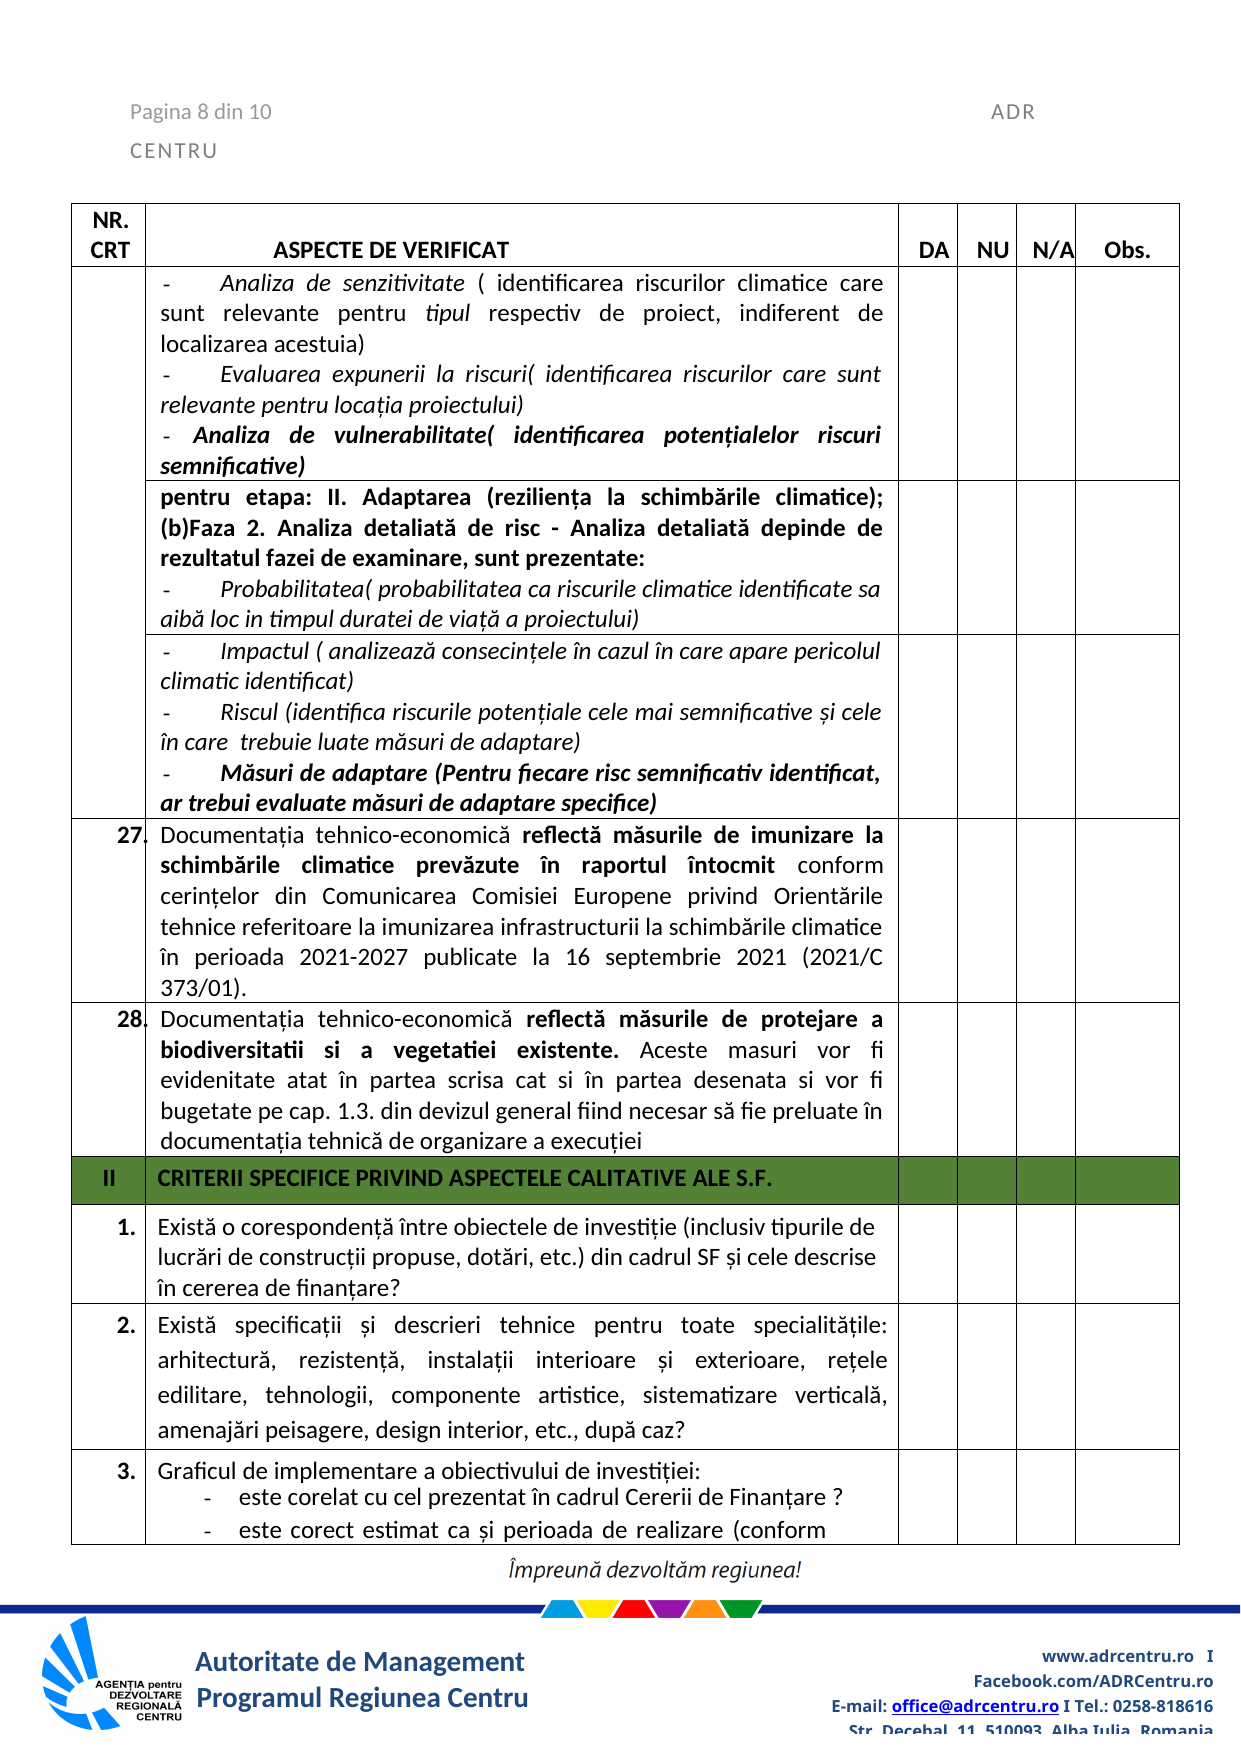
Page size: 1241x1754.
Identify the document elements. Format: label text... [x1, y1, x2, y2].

table_cell Documentaţia tehnico-economică reflectă măsurile de protejare a biodiversitatii si a vegetatiei existente. Aceste masuri vor fi evidenitate atat în partea scrisa cat si în partea desenata si vor fi bugetate pe cap. 1.3. din devizul general fiind necesar să fie preluate în documentația tehnică de organizare a execuției [146, 1003, 898, 1156]
table_header NU [958, 204, 1016, 266]
table_cell [899, 1450, 957, 1544]
table_cell Impactul ( analizează consecințele în cazul în care apare pericolul climatic identificat) Riscul (identifica riscurile potențiale cele mai semnificative și cele în care trebuie luate măsuri de adaptare) Măsuri de adaptare (Pentru fiecare risc semnificativ identificat, ar trebui evaluate măsuri de adaptare specifice) [146, 635, 898, 818]
picture [495, 1556, 814, 1583]
table_header Obs. [1076, 204, 1179, 266]
table_cell [72, 1450, 145, 1544]
table_cell [72, 1304, 145, 1448]
table_cell [958, 1450, 1016, 1544]
table_cell [1076, 1450, 1179, 1544]
picture [574, 1600, 1241, 1618]
table_cell [899, 1304, 957, 1448]
table_cell [1076, 267, 1179, 480]
table_cell Există specificații şi descrieri tehnice pentru toate specialitățile: arhitectură, rezistență, instalații interioare şi exterioare, rețele edilitare, tehnologii, componente artistice, sistematizare verticală, amenajări peisagere, design interior, etc., după caz? [146, 1304, 898, 1448]
table_cell [899, 1157, 957, 1204]
table_header ASPECTE DE VERIFICAT [146, 204, 898, 266]
table_cell [1076, 1003, 1179, 1156]
table_cell [1017, 1450, 1075, 1544]
table_cell [1017, 1157, 1075, 1204]
table_cell [1017, 819, 1075, 1002]
table_cell [958, 635, 1016, 818]
table_cell [72, 1003, 145, 1156]
table_header DA [899, 204, 957, 266]
table_cell [1076, 819, 1179, 1002]
table_cell [1076, 635, 1179, 818]
table_cell [899, 1003, 957, 1156]
table_cell [1076, 1205, 1179, 1302]
table_cell CRITERII SPECIFICE PRIVIND ASPECTELE CALITATIVE ALE S.F. [146, 1157, 898, 1204]
table_cell [72, 819, 145, 1002]
table_cell [958, 819, 1016, 1002]
table_header NR. CRT [72, 204, 145, 266]
table_cell [1017, 1205, 1075, 1302]
table_cell [958, 481, 1016, 634]
table_cell [899, 481, 957, 634]
table_cell [72, 634, 145, 818]
table_cell [1076, 1304, 1179, 1448]
table_cell [1017, 267, 1075, 480]
table_cell [1017, 481, 1075, 634]
table_cell [899, 1205, 957, 1302]
table_cell [958, 267, 1016, 480]
table_cell [899, 819, 957, 1002]
table_cell [958, 1205, 1016, 1302]
table_cell [1017, 1003, 1075, 1156]
table_cell [1017, 1304, 1075, 1448]
table_cell [958, 1157, 1016, 1204]
table_cell II [72, 1157, 145, 1204]
table_cell Există o corespondență între obiectele de investiție (inclusiv tipurile de lucrări de construcții propuse, dotări, etc.) din cadrul SF și cele descrise în cererea de finanțare? [146, 1205, 898, 1302]
table_header N/A [1017, 204, 1075, 266]
table_cell pentru etapa: II. Adaptarea (reziliența la schimbările climatice); (b)Faza 2. Analiza detaliată de risc - Analiza detaliată depinde de rezultatul fazei de examinare, sunt prezentate: Probabilitatea( probabilitatea ca riscurile climatice identificate sa aibă loc in timpul duratei de viață a proiectului) [146, 481, 898, 634]
table_cell [899, 635, 957, 818]
table_cell [1076, 1157, 1179, 1204]
table_cell [1076, 481, 1179, 634]
table_cell [899, 267, 957, 480]
table_cell [1017, 635, 1075, 818]
table_cell [72, 1205, 145, 1302]
picture [0, 1600, 550, 1730]
table_cell [958, 1304, 1016, 1448]
table_cell Documentația tehnico-economică reflectă măsurile de imunizare la schimbările climatice prevăzute în raportul întocmit conform cerințelor din Comunicarea Comisiei Europene privind Orientările tehnice referitoare la imunizarea infrastructurii la schimbările climatice în perioada 2021-2027 publicate la 16 septembrie 2021 (2021/C 373/01). [146, 819, 898, 1002]
table_cell [958, 1003, 1016, 1156]
